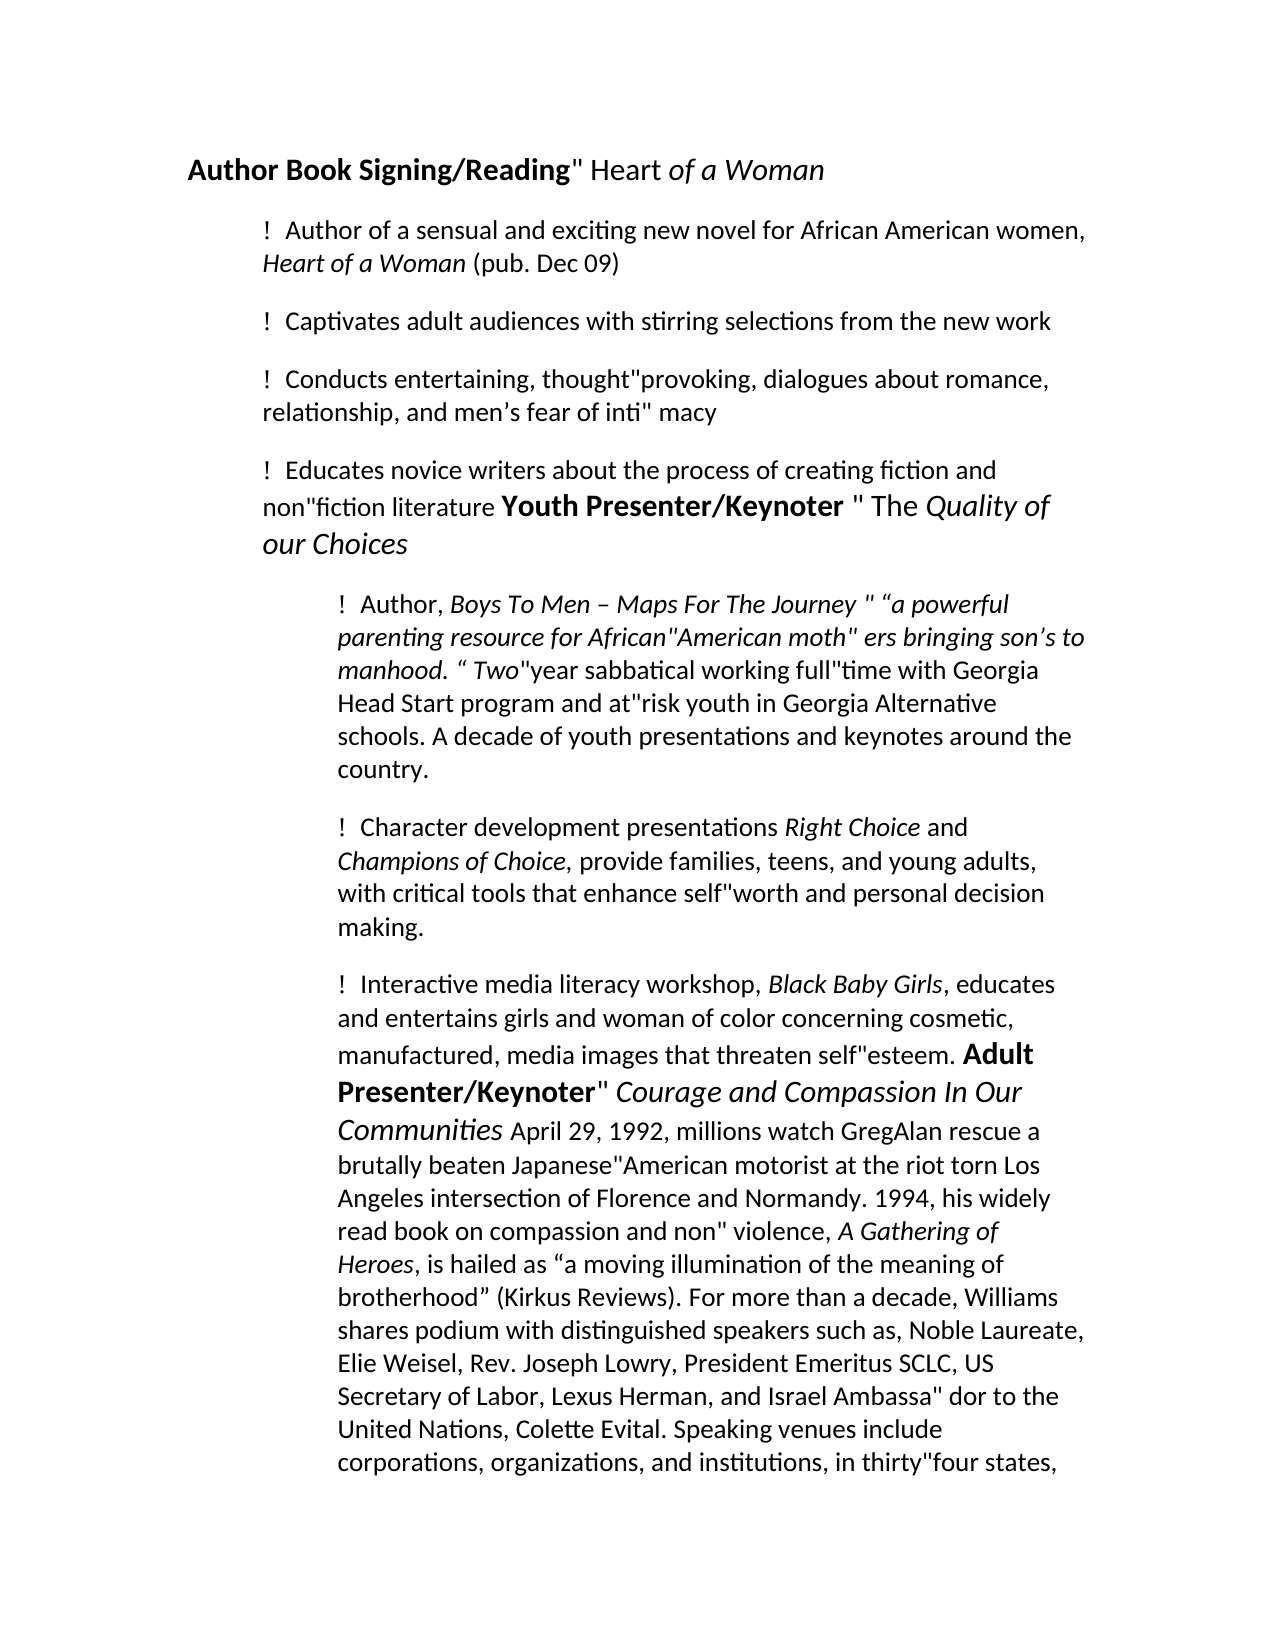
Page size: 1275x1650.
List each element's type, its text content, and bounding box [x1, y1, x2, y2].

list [187, 968, 1087, 1478]
text Author Book Signing/Reading" Heart of a Woman [187, 150, 1087, 188]
list ! Character development presentations Right Choice and Champions of Choice, provide families, teens, and young adults, with critical tools that enhance self"worth and personal decision making. [187, 811, 1087, 943]
list ! Author of a sensual and exciting new novel for African American women, Heart of a Woman (pub. Dec 09) [187, 213, 1087, 279]
list ! Conducts entertaining, thought"provoking, dialogues about romance, relationship, and men’s fear of inti" macy [187, 362, 1087, 428]
list ! Educates novice writers about the process of creating fiction and non"fiction literature Youth Presenter/Keynoter " The Quality of our Choices [187, 453, 1087, 562]
list ! Captivates adult audiences with stirring selections from the new work [187, 304, 1087, 337]
list ! Author, Boys To Men – Maps For The Journey " “a powerful parenting resource for African"American moth" ers bringing son’s to manhood. “ Two"year sabbatical working full"time with Georgia Head Start program and at"risk youth in Georgia Alternative schools. A decade of youth presentations and keynotes around the country. [187, 587, 1087, 786]
